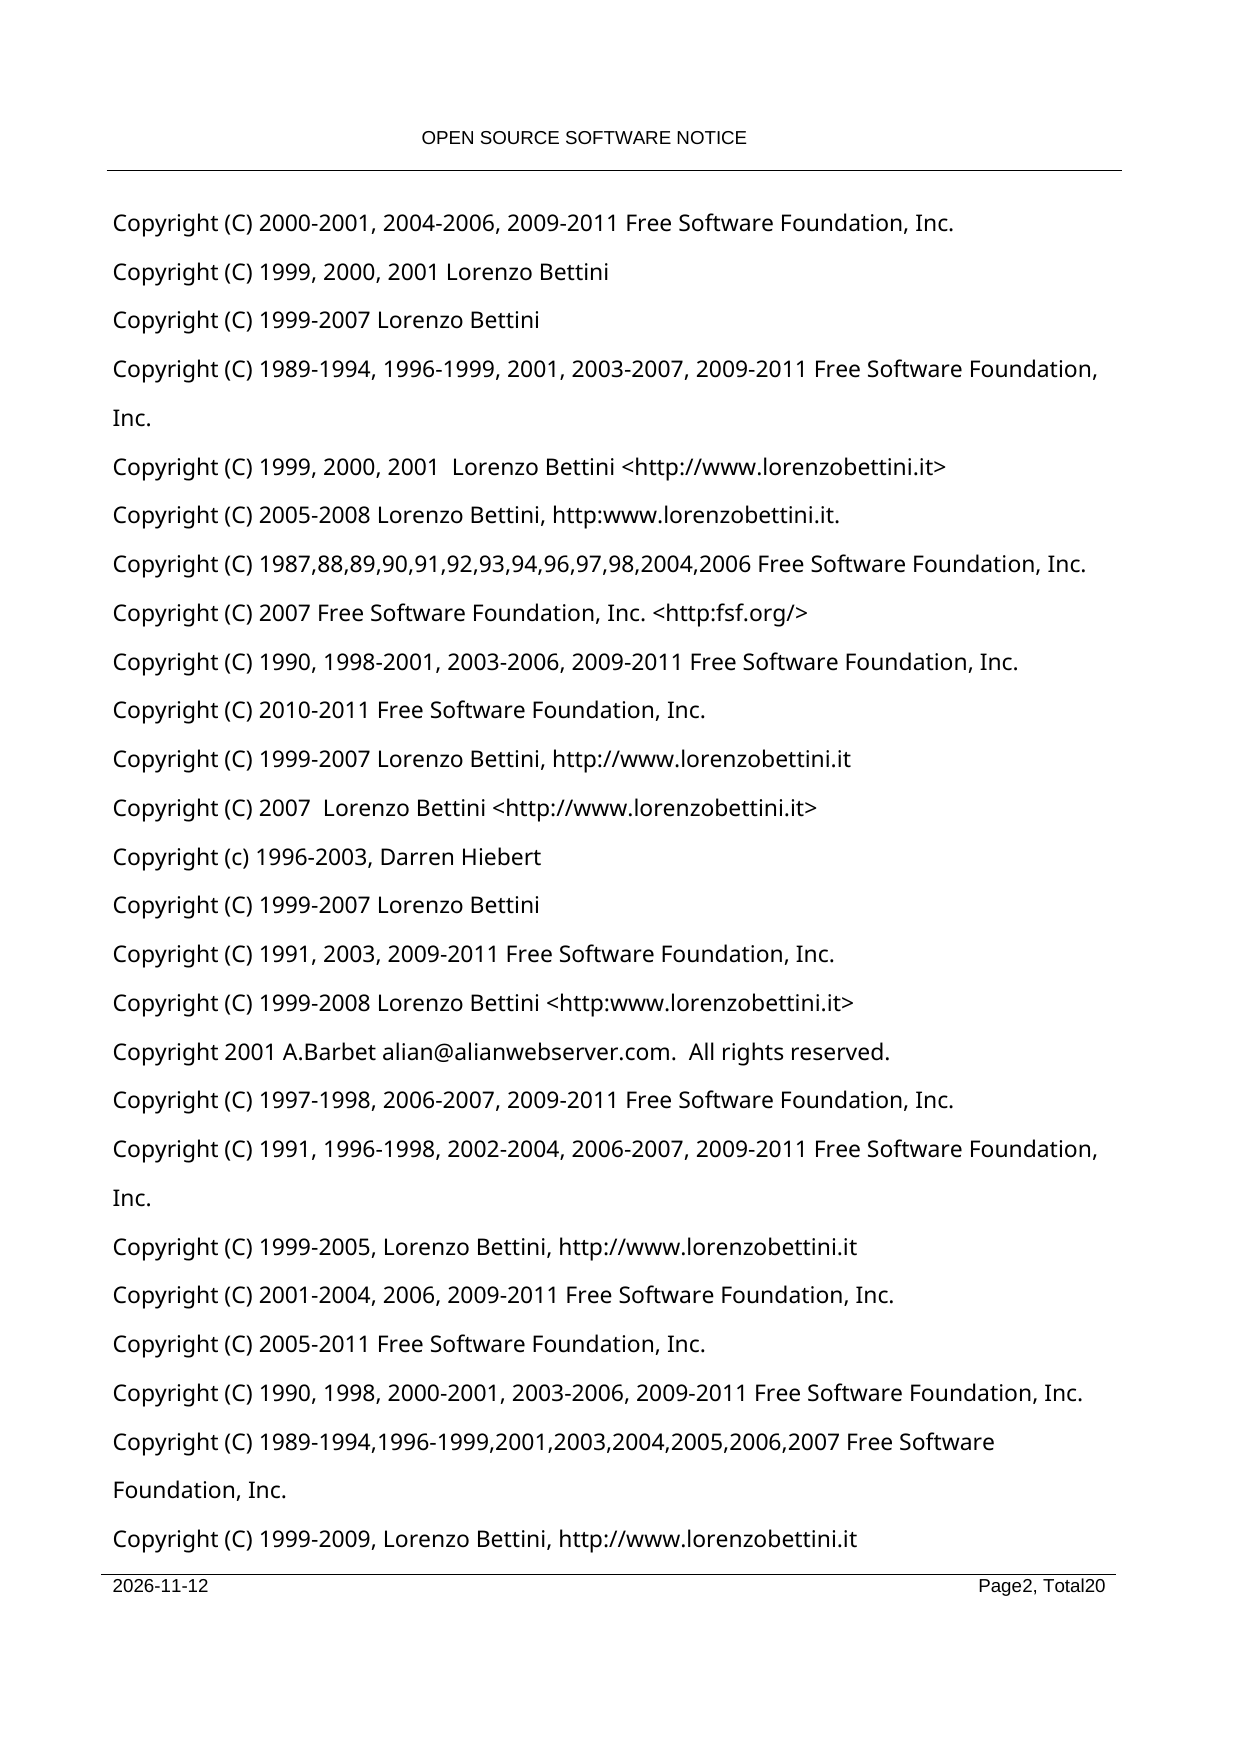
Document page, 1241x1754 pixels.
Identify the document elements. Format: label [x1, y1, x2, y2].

text [112, 206, 1128, 1555]
